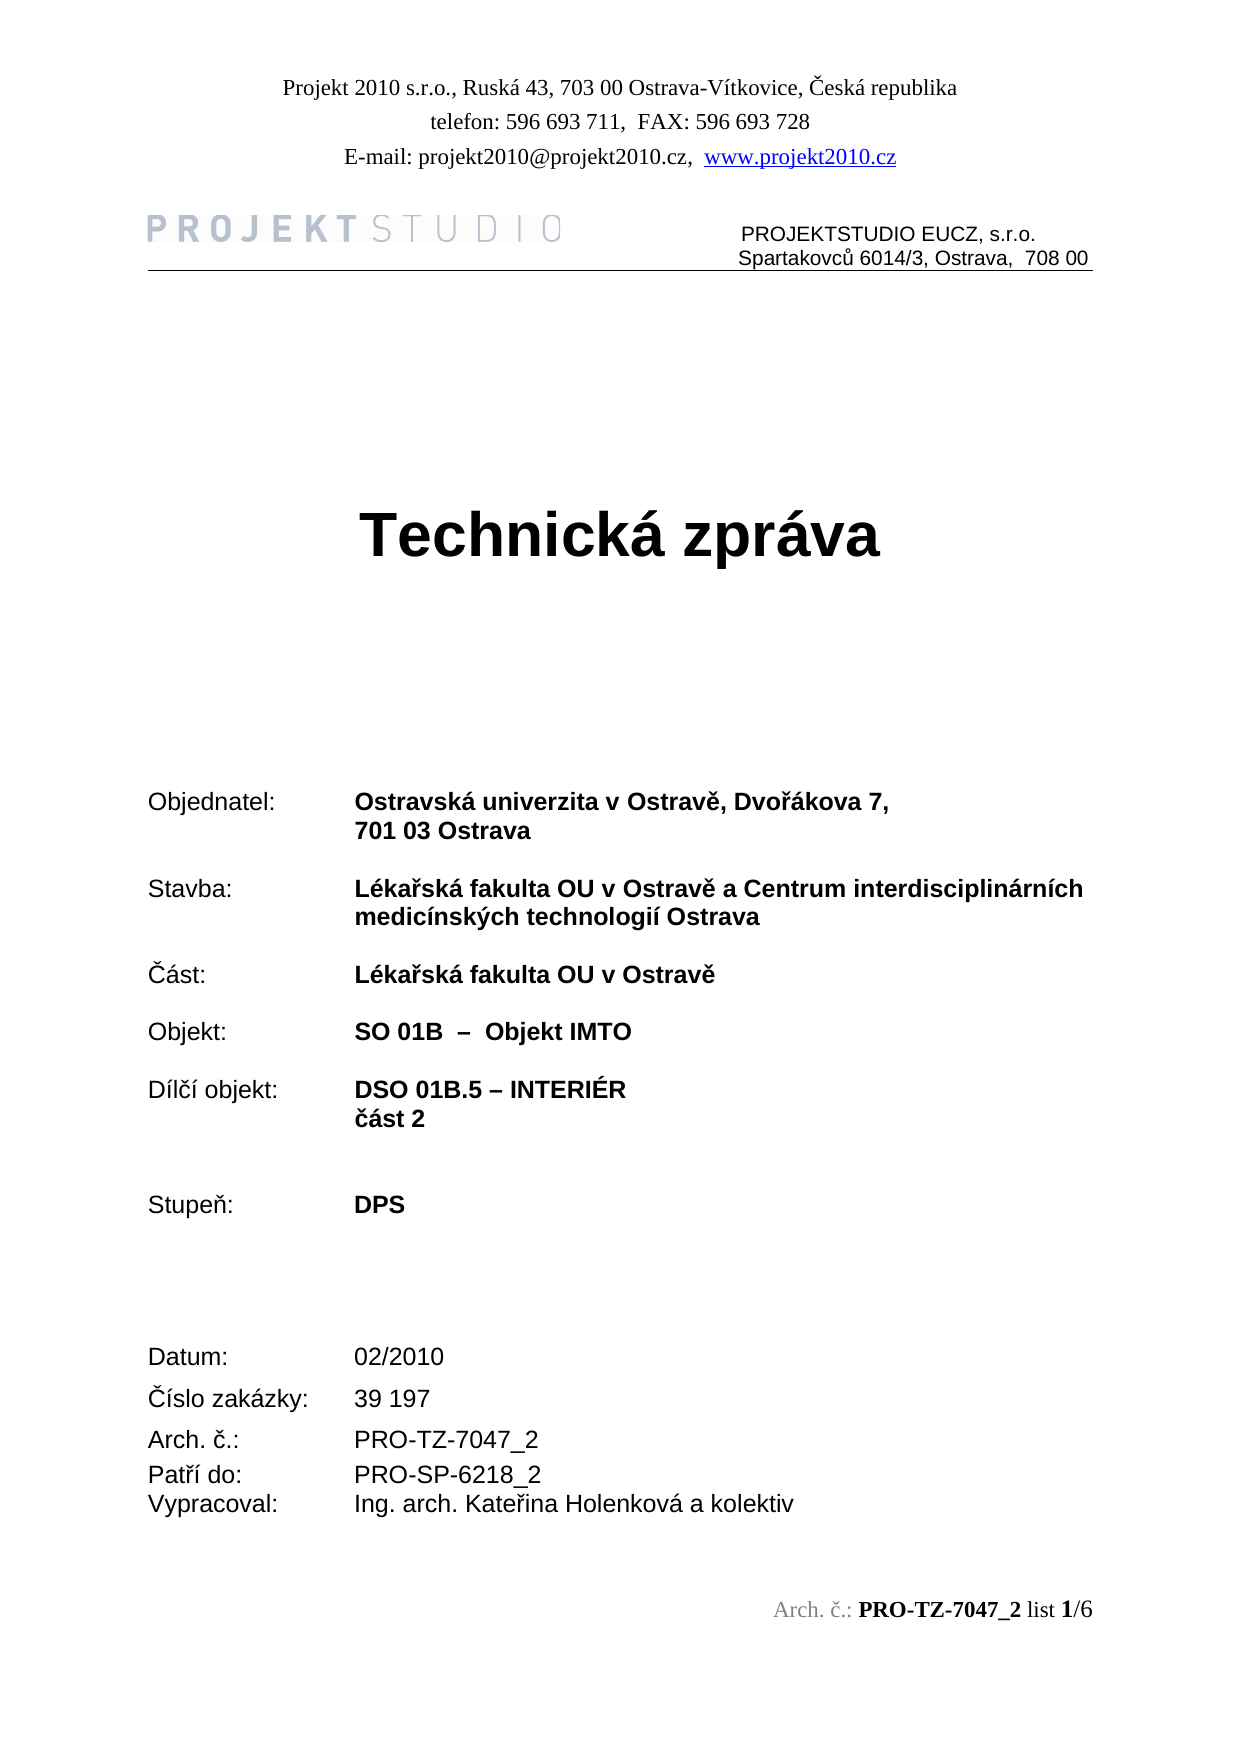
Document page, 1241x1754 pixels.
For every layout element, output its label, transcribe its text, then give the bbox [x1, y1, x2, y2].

subtitle Stupeň: DPS [148, 1190, 1093, 1218]
subtitle Stavba: Lékařská fakulta OU v Ostravě a Centrum interdisciplinárních medicínských technologií Ostrava [148, 873, 1093, 931]
text Technická zpráva [148, 498, 1093, 570]
subtitle Arch. č.: PRO-TZ-7047_2 [148, 1425, 1093, 1453]
picture [147, 215, 561, 242]
subtitle část 2 [148, 1103, 1093, 1132]
subtitle Objednatel: Ostravská univerzita v Ostravě, Dvořákova 7, [148, 787, 1093, 816]
text Vypracoval: Ing. arch. Kateřina Holenková a kolektiv [148, 1488, 1093, 1517]
subtitle Datum: 02/2010 [148, 1342, 1093, 1371]
subtitle Dílčí objekt: DSO 01B.5 – INTERIÉR [148, 1075, 1093, 1103]
subtitle 701 03 Ostrava [148, 816, 1093, 845]
text Patří do: PRO-SP-6218_2 [148, 1460, 1093, 1488]
subtitle Část: Lékařská fakulta OU v Ostravě [148, 960, 1093, 988]
subtitle Číslo zakázky: 39 197 [148, 1383, 1093, 1412]
subtitle Objekt: SO 01B – Objekt IMTO [148, 1017, 1093, 1046]
